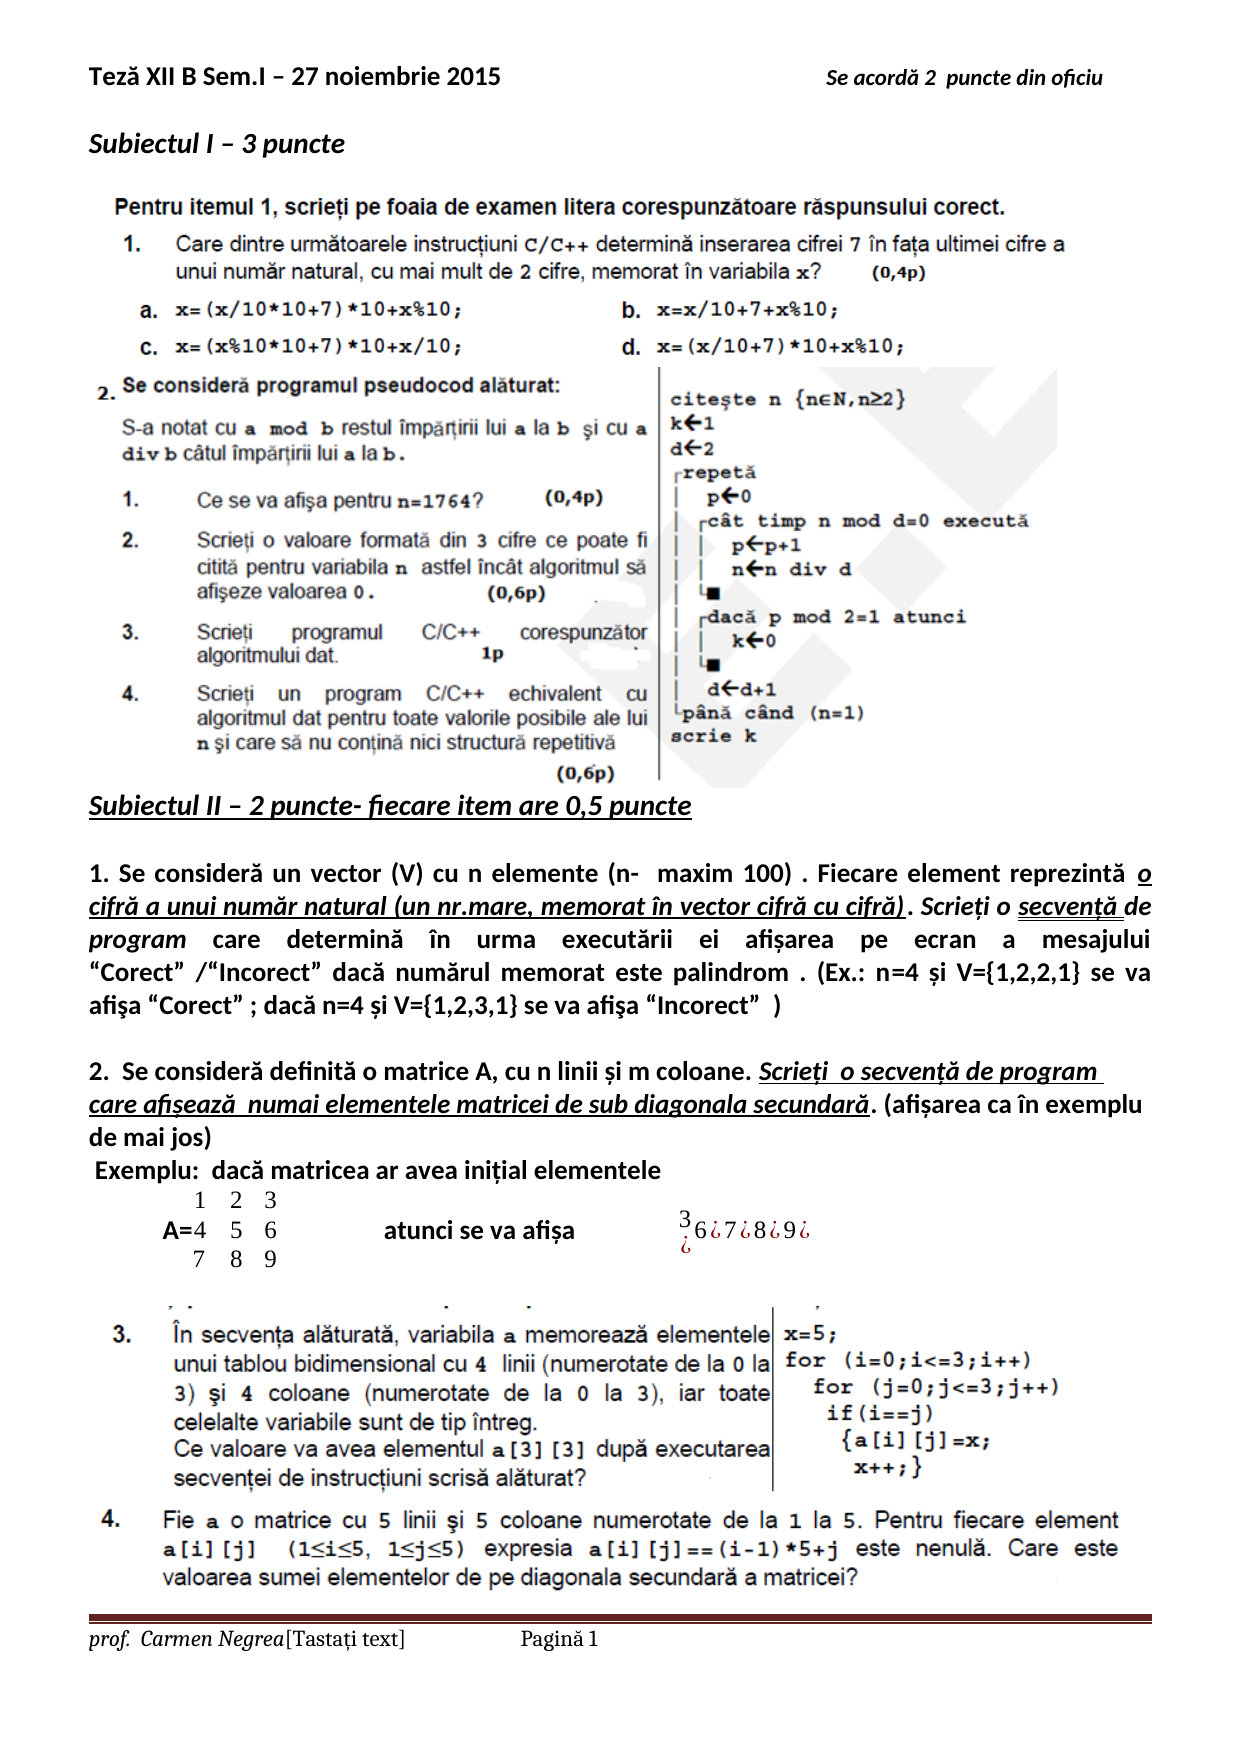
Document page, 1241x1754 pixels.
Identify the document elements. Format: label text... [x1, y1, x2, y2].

text Subiectul II – 2 puncte- fiecare item are 0,5 puncte [89, 787, 1152, 823]
text Exemplu: dacă matricea ar avea iniţial elementele [89, 1153, 1152, 1186]
text Subiectul I – 3 puncte [89, 125, 1152, 161]
text 2. Se consideră definită o matrice A, cu n linii şi m coloane. Scrieţi o secvenţă de program care afişează numai elementele matricei de sub diagonala secundară. (afişarea ca în exemplu de mai jos) [89, 1054, 1152, 1153]
picture [88, 191, 1086, 788]
text Teză XII B Sem.I – 27 noiembrie 2015 Se acordă 2 puncte din oficiu [89, 59, 1152, 92]
text A= atunci se va afişa [89, 1186, 1152, 1273]
text 1. Se consideră un vector (V) cu n elemente (n- maxim 100) . Fiecare element reprezintă o cifră a unui număr natural (un nr.mare, memorat în vector cifră cu cifră). Scrieţi o secvenţă de program care determină în urma executării ei afişarea pe ecran a mesajului “Corect” /“Incorect” dacă numărul memorat este palindrom . (Ex.: n=4 şi V={1,2,2,1} se va afişa “Corect” ; dacă n=4 şi V={1,2,3,1} se va afişa “Incorect” ) [89, 856, 1152, 1021]
picture [88, 1306, 1152, 1598]
